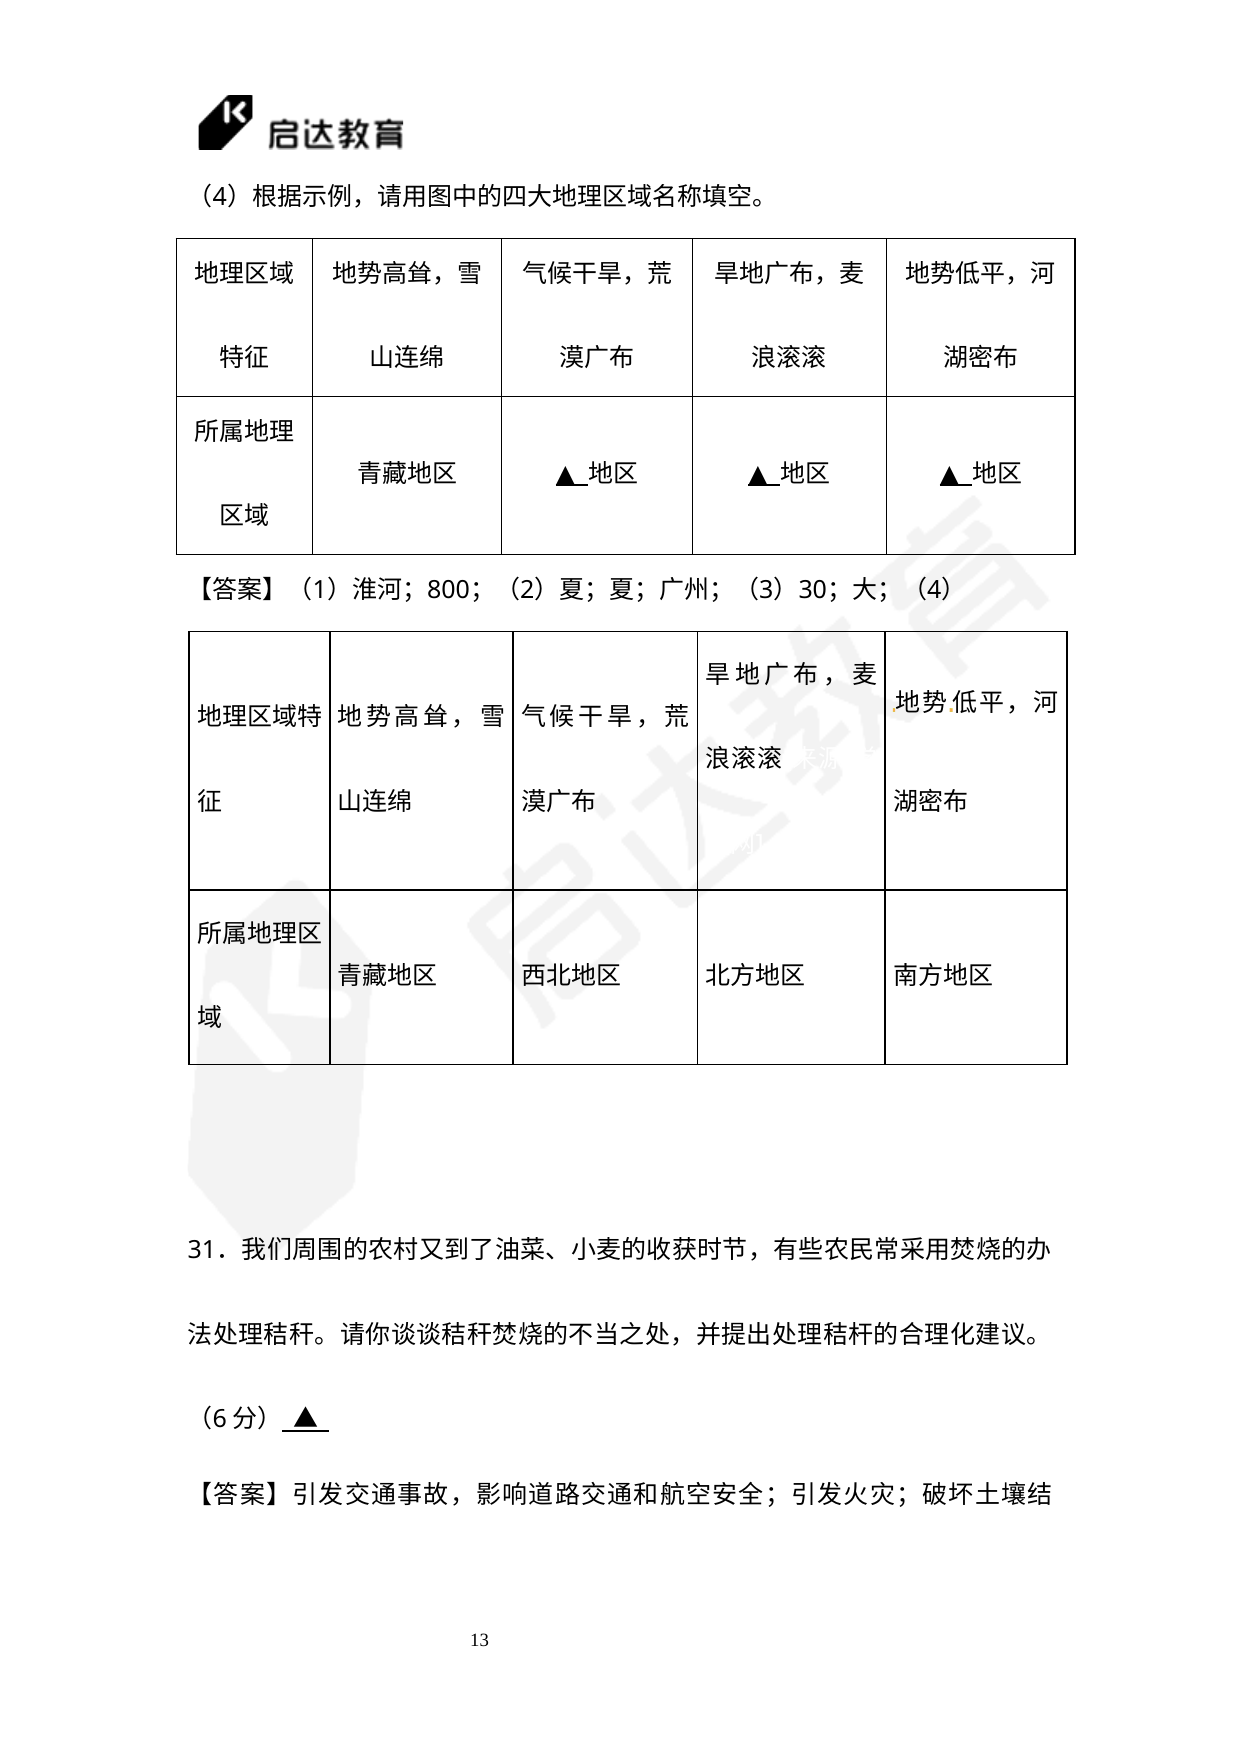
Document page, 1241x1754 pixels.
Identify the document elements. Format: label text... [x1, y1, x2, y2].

table_cell ▲ 地区 [887, 397, 1074, 554]
table_header 气候干旱，荒漠广布 [502, 239, 692, 396]
table_cell 南方地区 [886, 891, 1066, 1063]
table_header 旱地广布，麦浪滚滚[来源:学科网] [698, 632, 884, 889]
table_header 地势高耸，雪山连绵 [331, 632, 512, 889]
table_header 地理区域特征 [177, 239, 312, 396]
picture [198, 95, 404, 150]
text 【答案】（1）淮河；800；（2）夏；夏；广州；（3）30；大；（4） [187, 555, 1053, 620]
table_header 旱地广布，麦浪滚滚 [693, 239, 886, 396]
table_cell ▲ 地区 [693, 397, 886, 554]
table_cell 所属地理区域 [190, 891, 329, 1063]
text 31．我们周围的农村又到了油菜、小麦的收获时节，有些农民常采用焚烧的办法处理秸秆。请你谈谈秸秆焚烧的不当之处，并提出处理秸杆的合理化建议。（6分） ▲ [187, 1216, 1053, 1449]
table_cell 北方地区 [698, 891, 884, 1063]
text （4）根据示例，请用图中的四大地理区域名称填空。 [187, 162, 1053, 227]
table_cell 所属地理区域 [177, 397, 312, 554]
table_header 地势低平，河湖密布 [887, 239, 1074, 396]
table_cell 青藏地区 [313, 397, 501, 554]
table_cell ▲ 地区 [502, 397, 692, 554]
table_header 地势低平，河湖密布 [886, 632, 1066, 889]
table_header 地理区域特征 [190, 632, 329, 889]
table_header 气候干旱，荒漠广布 [514, 632, 697, 889]
table_cell 青藏地区 [331, 891, 512, 1063]
table_cell 西北地区 [514, 891, 697, 1063]
table_header 地势高耸，雪山连绵 [313, 239, 501, 396]
text 【答案】引发交通事故，影响道路交通和航空安全；引发火灾；破坏土壤结构，造成农田质量下降；产生大量有毒有害物质，威胁人与其他生物体的健康。 [187, 1460, 1053, 1525]
